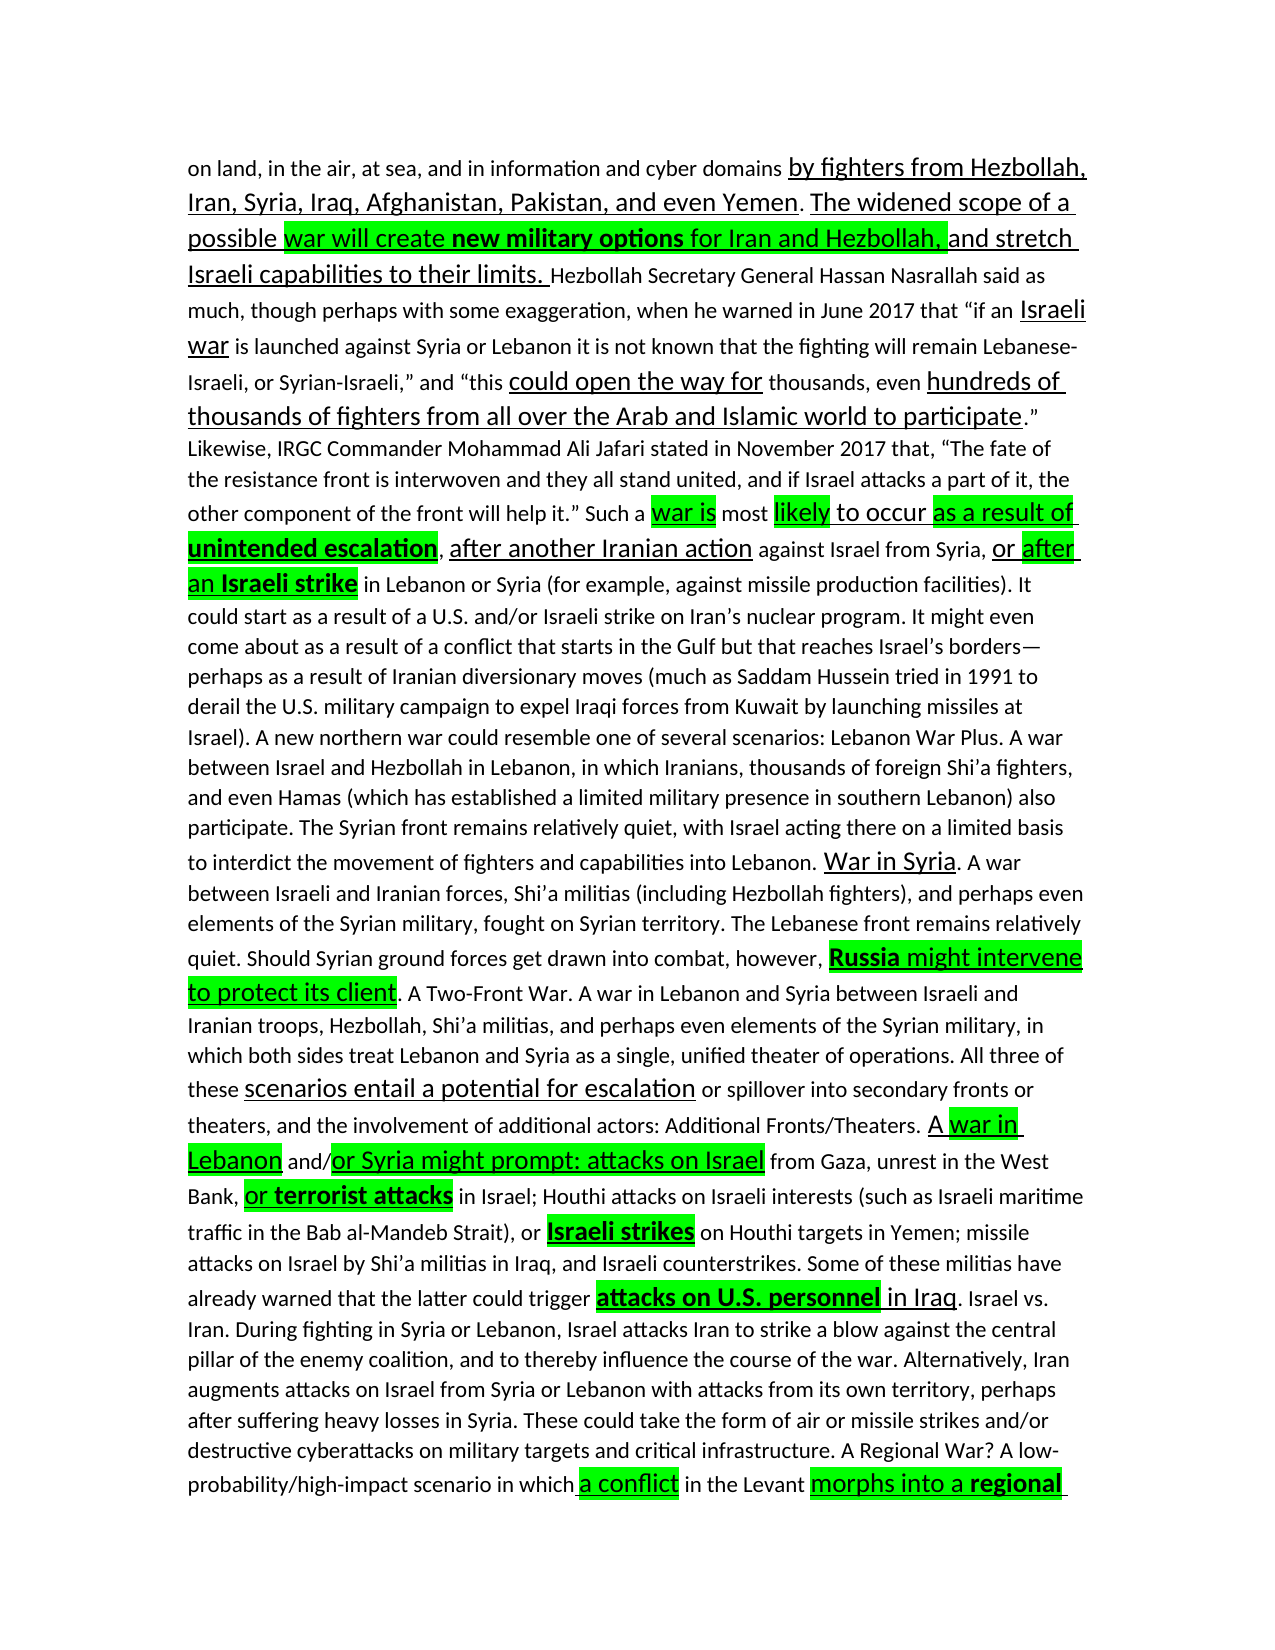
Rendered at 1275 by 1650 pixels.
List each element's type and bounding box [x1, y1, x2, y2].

text [187, 150, 1087, 1500]
